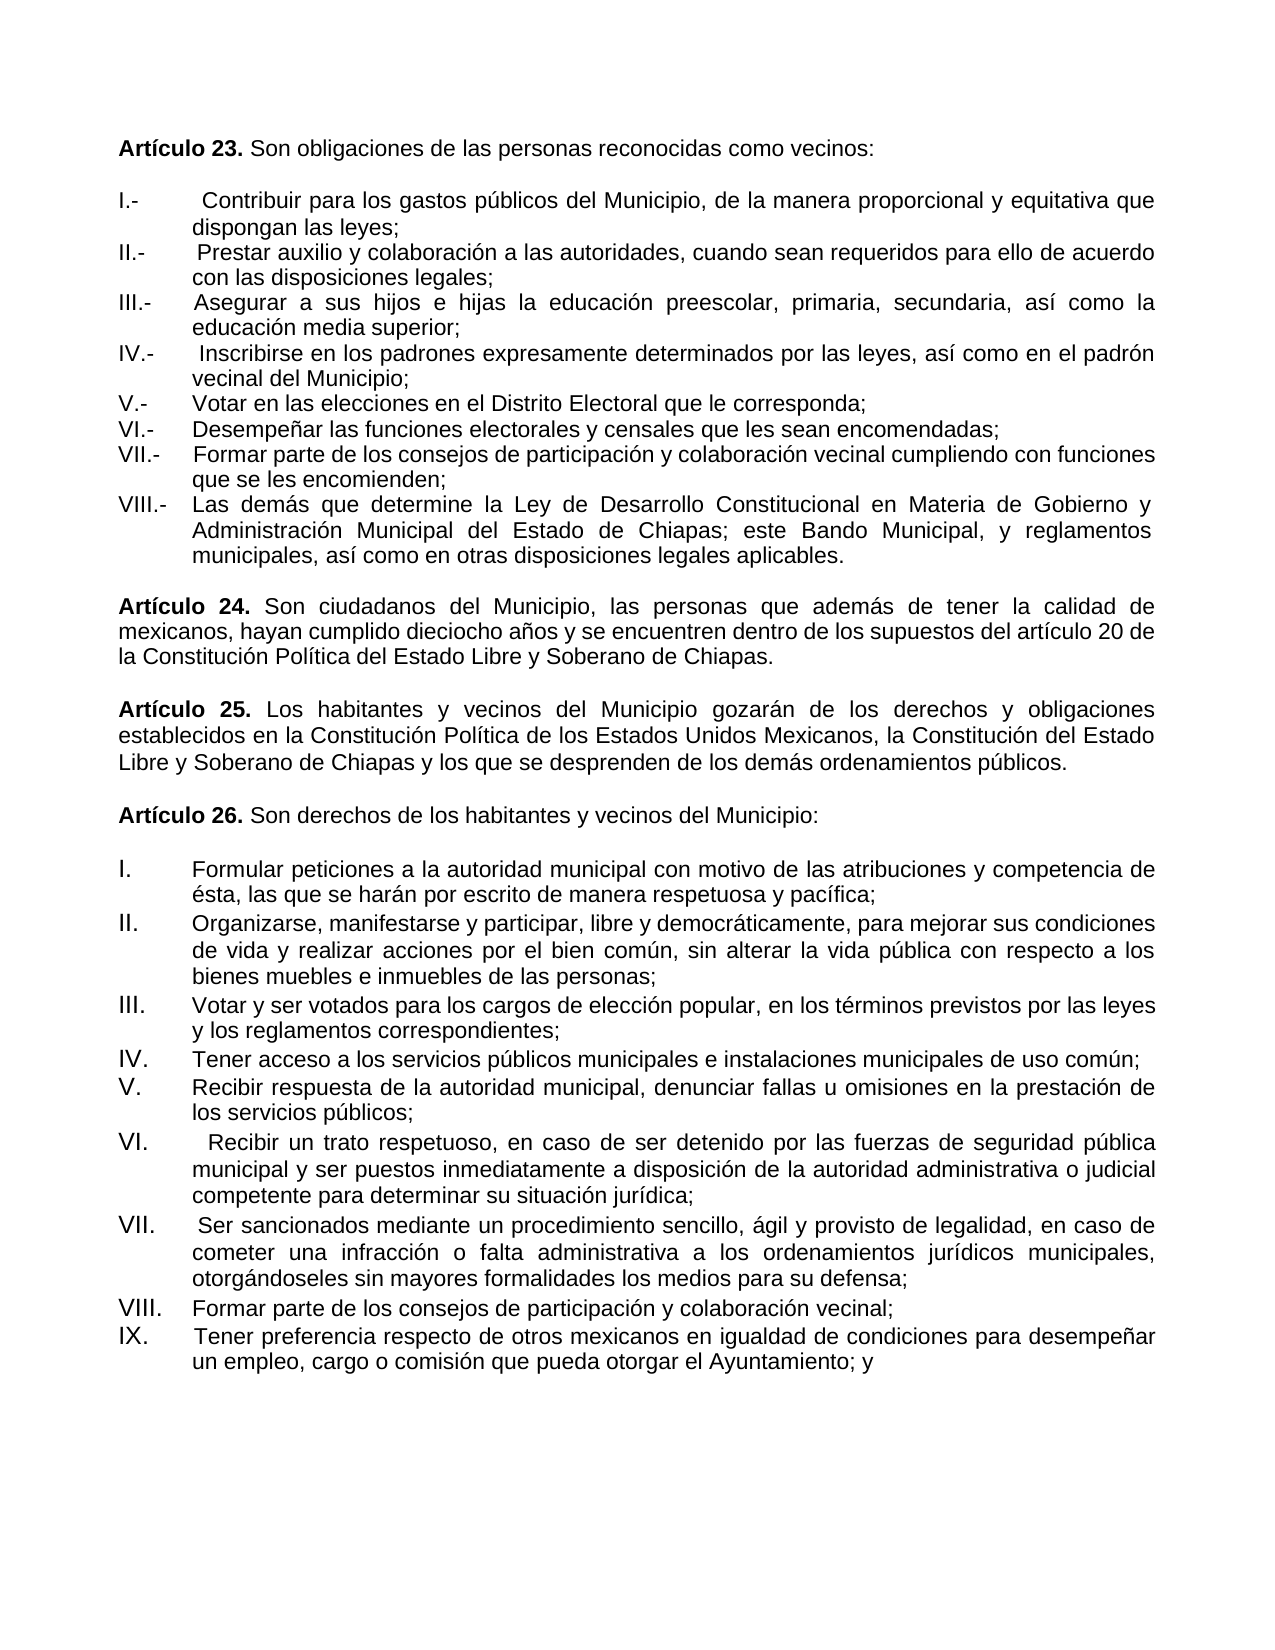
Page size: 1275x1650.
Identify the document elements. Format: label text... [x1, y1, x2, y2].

text VIII. Formar parte de los consejos de participación y colaboración vecinal; [118, 1293, 897, 1322]
text VIII.- Las demás que determine la Ley de Desarrollo Constitucional en Materia de Gobierno y [118, 493, 1155, 518]
text II. Organizarse, manifestarse y participar, libre y democráticamente, para mejorar sus condiciones de vida y realizar acciones por el bien común, sin alterar la vida pública con respecto a los bienes muebles e inmuebles de las personas; [118, 908, 1156, 989]
text VII. Ser sancionados mediante un procedimiento sencillo, ágil y provisto de legalidad, en caso de cometer una infracción o falta administrativa a los ordenamientos jurídicos municipales, otorgándoseles sin mayores formalidades los medios para su defensa; [118, 1210, 1156, 1292]
text VI. Recibir un trato respetuoso, en caso de ser detenido por las fuerzas de seguridad pública municipal y ser puestos inmediatamente a disposición de la autoridad administrativa o judicial competente para determinar su situación jurídica; [118, 1127, 1156, 1208]
text IV. Tener acceso a los servicios públicos municipales e instalaciones municipales de uso común; [118, 1044, 1145, 1073]
text I. Formular peticiones a la autoridad municipal con motivo de las atribuciones y competencia de ésta, las que se harán por escrito de manera respetuosa y pacífica; [118, 857, 1156, 907]
text IV.- Inscribirse en los padrones expresamente determinados por las leyes, así como en el padrón vecinal del Municipio; [118, 341, 1156, 391]
text III. Votar y ser votados para los cargos de elección popular, en los términos previstos por las leyes y los reglamentos correspondientes; [118, 993, 1156, 1043]
text VI.- Desempeñar las funciones electorales y censales que les sean encomendadas; [118, 416, 1004, 443]
text Administración Municipal del Estado de Chiapas; este Bando Municipal, y reglamentos municipales, así como en otras disposiciones legales aplicables. [192, 518, 1156, 568]
text Artículo 26. Son derechos de los habitantes y vecinos del Municipio: [118, 802, 822, 829]
text II.- Prestar auxilio y colaboración a las autoridades, cuando sean requeridos para ello de acuerdo con las disposiciones legales; [118, 241, 1156, 291]
text VII.- Formar parte de los consejos de participación y colaboración vecinal cumpliendo con funciones que se les encomienden; [118, 443, 1156, 493]
text IX. Tener preferencia respecto de otros mexicanos en igualdad de condiciones para desempeñar un empleo, cargo o comisión que pueda otorgar el Ayuntamiento; y [118, 1324, 1156, 1374]
text Artículo 25. Los habitantes y vecinos del Municipio gozarán de los derechos y obligaciones establecidos en la Constitución Política de los Estados Unidos Mexicanos, la Constitución del Estado Libre y Soberano de Chiapas y los que se desprenden de los demás ordenamientos públicos. [118, 696, 1155, 775]
text III.- Asegurar a sus hijos e hijas la educación preescolar, primaria, secundaria, así como la educación media superior; [118, 291, 1156, 341]
text V.- Votar en las elecciones en el Distrito Electoral que le corresponda; [118, 391, 870, 416]
text I.- Contribuir para los gastos públicos del Municipio, de la manera proporcional y equitativa que dispongan las leyes; [118, 187, 1155, 240]
text Artículo 23. Son obligaciones de las personas reconocidas como vecinos: [118, 134, 878, 161]
text V. Recibir respuesta de la autoridad municipal, denunciar fallas u omisiones en la prestación de los servicios públicos; [118, 1076, 1156, 1126]
text Artículo 24. Son ciudadanos del Municipio, las personas que además de tener la calidad de mexicanos, hayan cumplido dieciocho años y se encuentren dentro de los supuestos del artículo 20 de la Constitución Política del Estado Libre y Soberano de Chiapas. [118, 594, 1155, 669]
